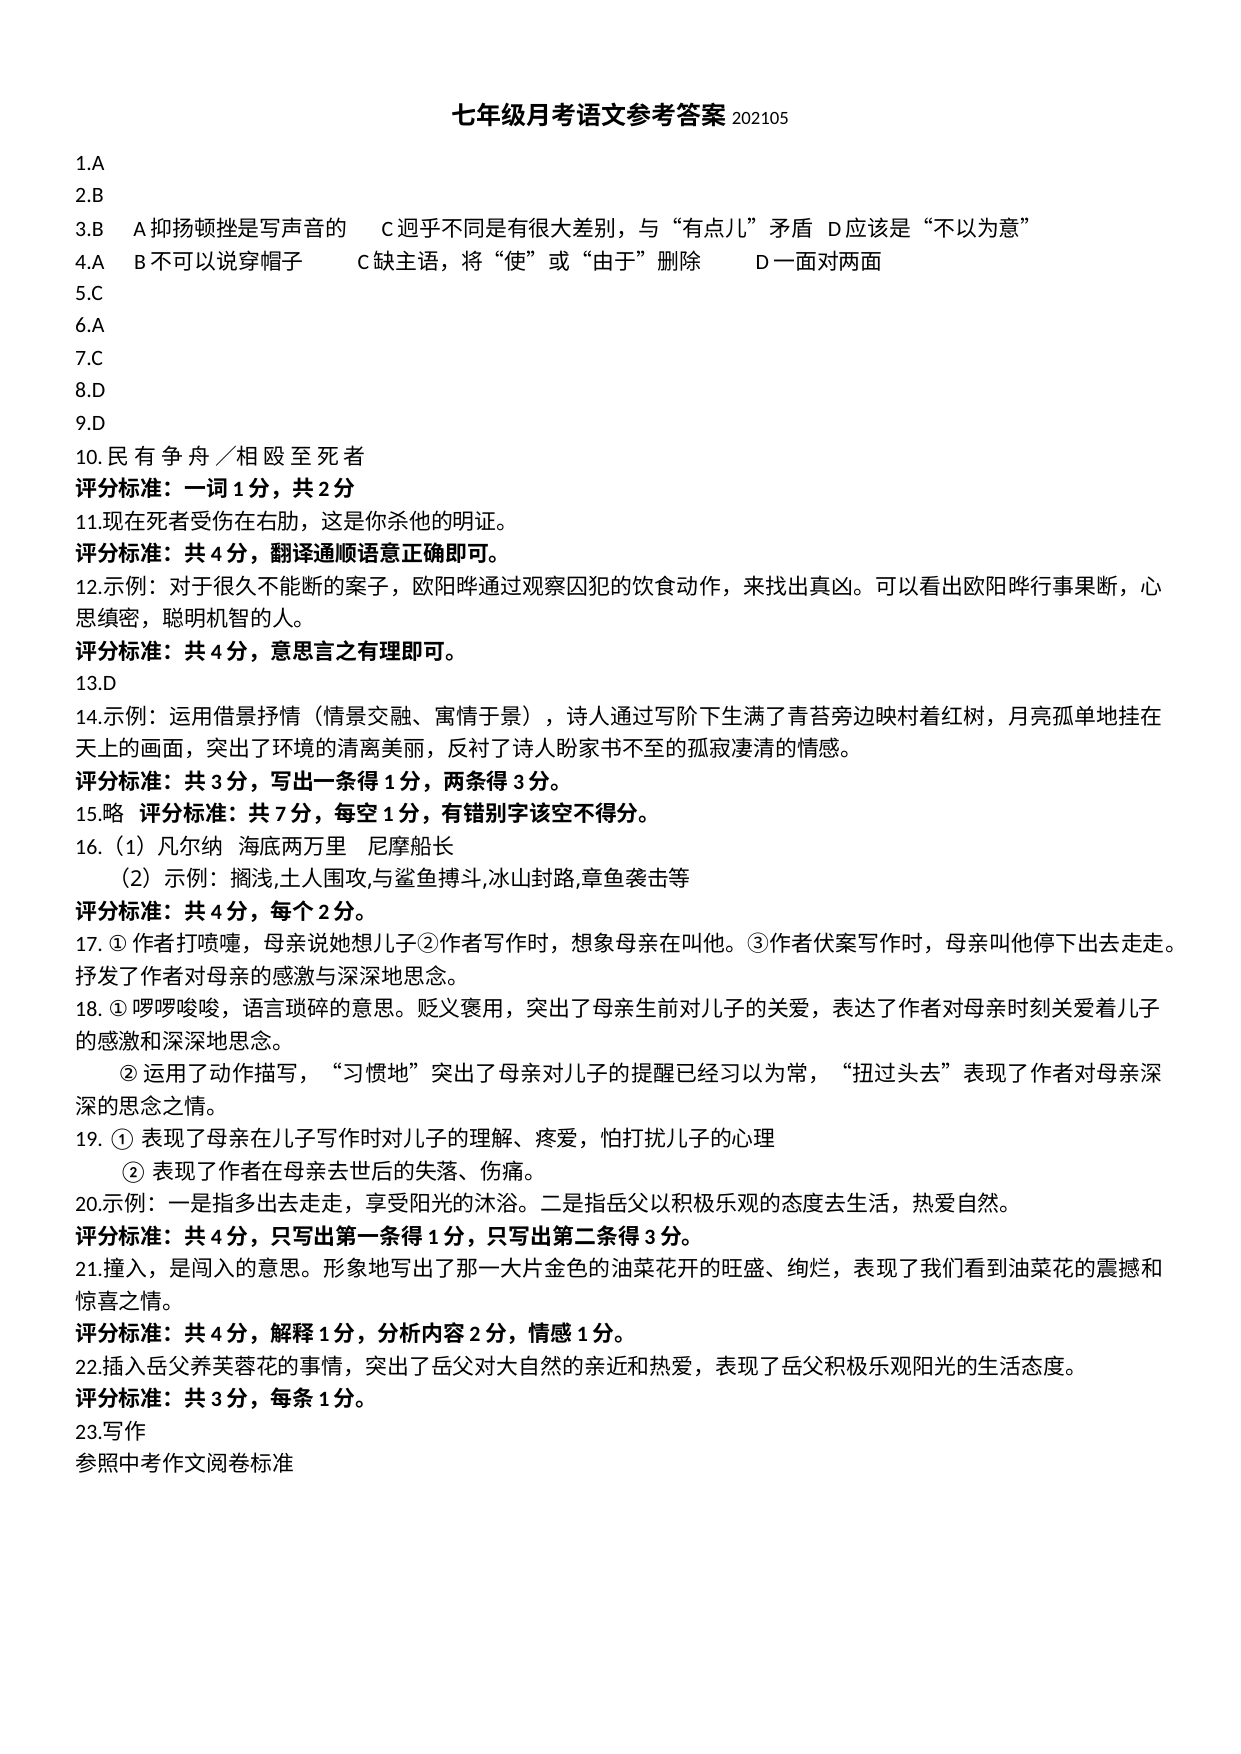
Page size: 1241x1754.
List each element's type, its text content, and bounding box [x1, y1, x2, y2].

text 评分标准：共4分，翻译通顺语意正确即可。 [75, 536, 1165, 568]
text 七年级月考语文参考答案202105 [75, 81, 1165, 146]
text 8.D [75, 373, 1165, 406]
text 评分标准：共4分，解释1分，分析内容2分，情感1分。 [75, 1316, 1165, 1348]
text 23.写作 [75, 1413, 1165, 1446]
text 22.插入岳父养芙蓉花的事情，突出了岳父对大自然的亲近和热爱，表现了岳父积极乐观阳光的生活态度。 [75, 1348, 1165, 1381]
text 15.略 评分标准：共7分，每空1分，有错别字该空不得分。 [75, 796, 1165, 828]
text 3.B A抑扬顿挫是写声音的 C迥乎不同是有很大差别，与“有点儿”矛盾 D应该是“不以为意” [75, 211, 1165, 243]
text 14.示例：运用借景抒情（情景交融、寓情于景），诗人通过写阶下生满了青苔旁边映村着红树，月亮孤单地挂在天上的画面，突出了环境的清离美丽，反衬了诗人盼家书不至的孤寂凄清的情感。 [75, 698, 1165, 763]
text ②运用了动作描写，“习惯地”突出了母亲对儿子的提醒已经习以为常，“扭过头去”表现了作者对母亲深深的思念之情。 [75, 1056, 1165, 1121]
text 评分标准：一词1分，共2分 [75, 471, 1165, 503]
text 16.（1）凡尔纳 海底两万里 尼摩船长 [75, 828, 1165, 861]
text （2）示例：搁浅,土人围攻,与鲨鱼搏斗,冰山封路,章鱼袭击等 [75, 861, 1165, 893]
text 评分标准：共4分，意思言之有理即可。 [75, 633, 1165, 666]
text 18. ①啰啰唆唆，语言琐碎的意思。贬义褒用，突出了母亲生前对儿子的关爱，表达了作者对母亲时刻关爱着儿子的感激和深深地思念。 [75, 991, 1165, 1056]
text 4.A B不可以说穿帽子 C缺主语，将“使”或“由于”删除 D一面对两面 [75, 243, 1165, 276]
text 参照中考作文阅卷标准 [75, 1446, 1165, 1478]
text 1.A [75, 146, 1165, 178]
text 11.现在死者受伤在右肋，这是你杀他的明证。 [75, 503, 1165, 536]
text 评分标准：共4分，每个2分。 [75, 893, 1165, 926]
text 5.C [75, 276, 1165, 308]
text 评分标准：共3分，写出一条得1分，两条得3分。 [75, 763, 1165, 796]
text 10. 民 有 争 舟 ∕相 殴 至 死 者 [75, 438, 1165, 471]
text 20.示例：一是指多出去走走，享受阳光的沐浴。二是指岳父以积极乐观的态度去生活，热爱自然。 [75, 1186, 1165, 1218]
text 7.C [75, 341, 1165, 373]
text 评分标准：共3分，每条1分。 [75, 1381, 1165, 1413]
text 评分标准：共4分，只写出第一条得1分，只写出第二条得3分。 [75, 1218, 1165, 1251]
text 12.示例：对于很久不能断的案子，欧阳晔通过观察囚犯的饮食动作，来找出真凶。可以看出欧阳晔行事果断，心思缜密，聪明机智的人。 [75, 568, 1165, 633]
text ②表现了作者在母亲去世后的失落、伤痛。 [75, 1153, 1165, 1186]
text 2.B [75, 178, 1165, 211]
text 13.D [75, 666, 1165, 698]
text 21.撞入，是闯入的意思。形象地写出了那一大片金色的油菜花开的旺盛、绚烂，表现了我们看到油菜花的震撼和惊喜之情。 [75, 1251, 1165, 1316]
text 17. ①作者打喷嚏，母亲说她想儿子②作者写作时，想象母亲在叫他。③作者伏案写作时，母亲叫他停下出去走走。抒发了作者对母亲的感激与深深地思念。 [75, 926, 1165, 991]
text 19. ①表现了母亲在儿子写作时对儿子的理解、疼爱，怕打扰儿子的心理 [75, 1121, 1165, 1153]
text 9.D [75, 406, 1165, 438]
text 6.A [75, 308, 1165, 341]
